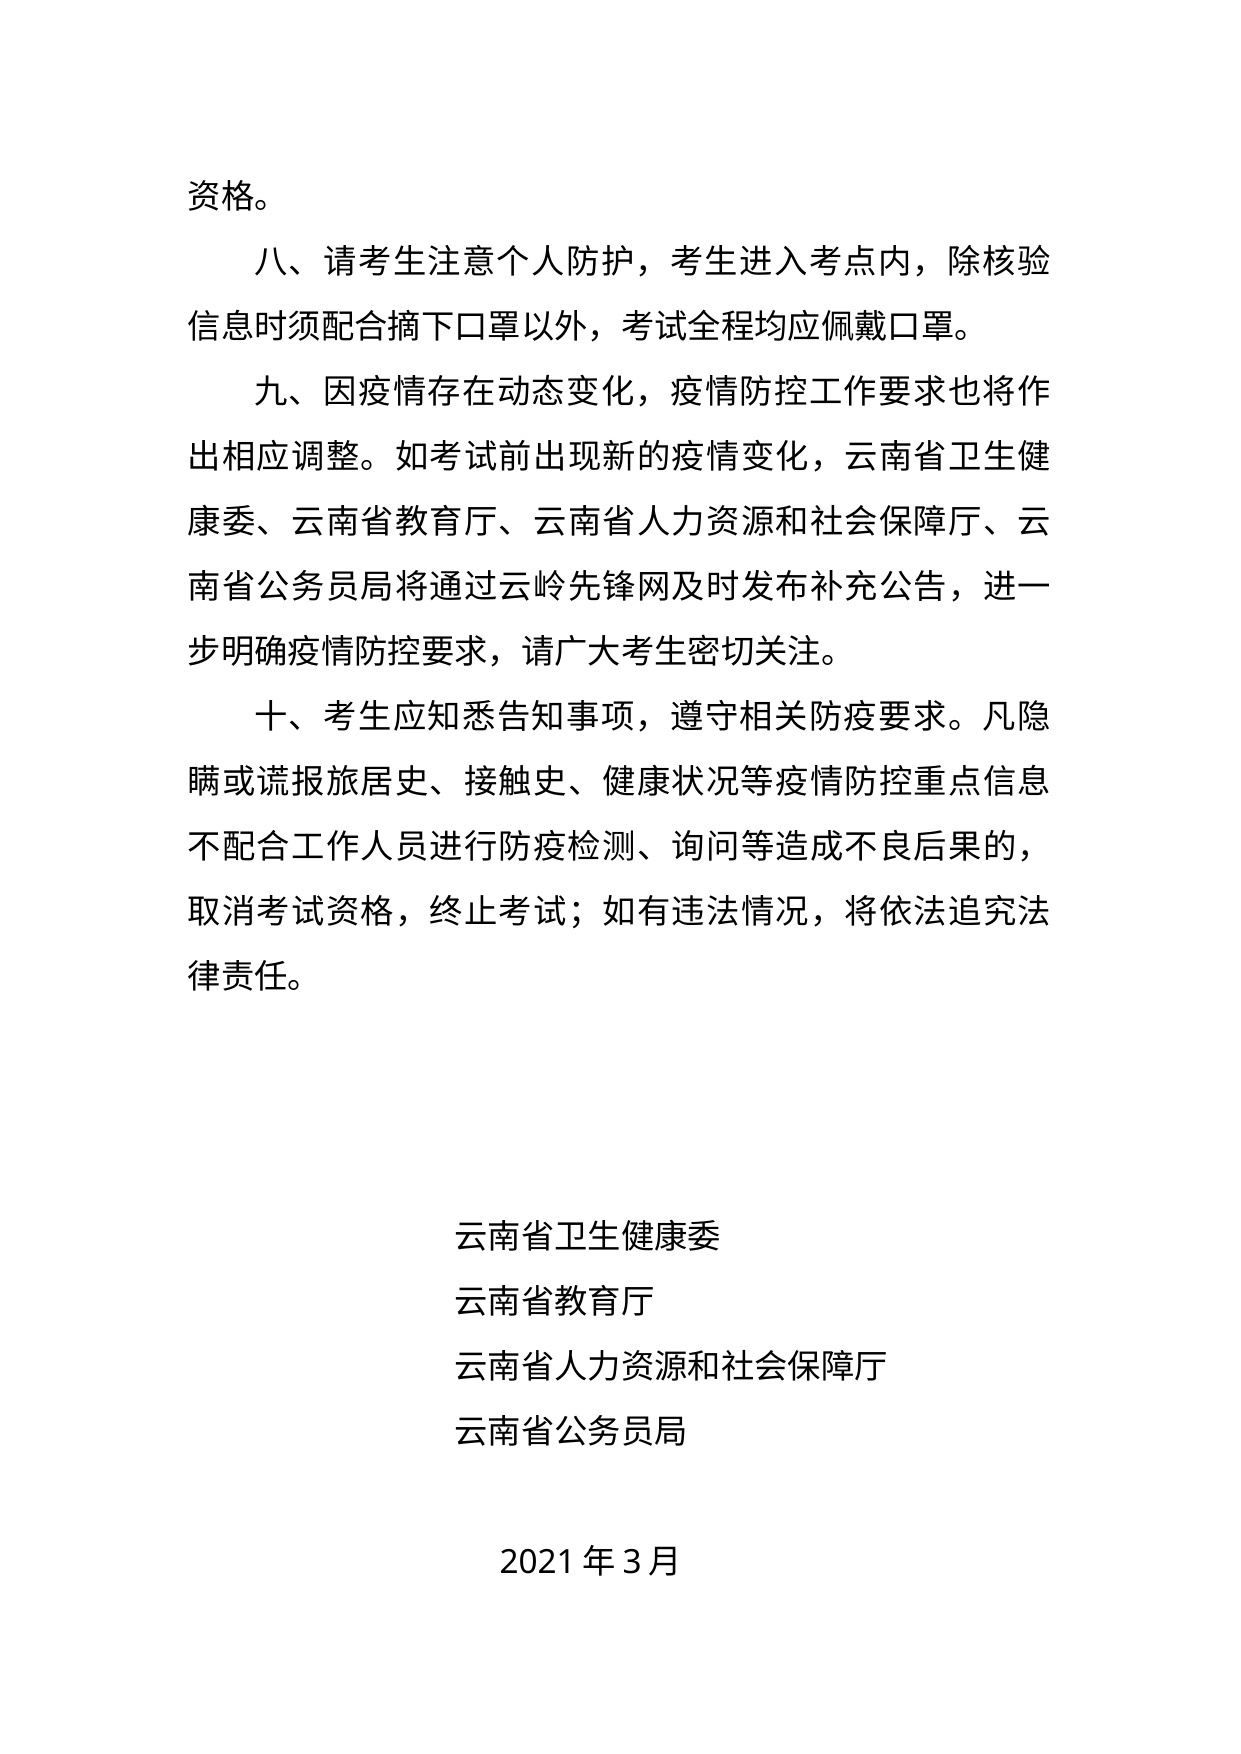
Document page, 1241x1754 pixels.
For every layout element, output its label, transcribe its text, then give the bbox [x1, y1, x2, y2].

text 云南省卫生健康委 [187, 1202, 1053, 1267]
text 九、因疫情存在动态变化，疫情防控工作要求也将作出相应调整。如考试前出现新的疫情变化，云南省卫生健康委、云南省教育厅、云南省人力资源和社会保障厅、云南省公务员局将通过云岭先锋网及时发布补充公告，进一步明确疫情防控要求，请广大考生密切关注。 [187, 357, 1053, 682]
text 2021年3月 [187, 1527, 1053, 1592]
text 云南省人力资源和社会保障厅 [187, 1332, 1053, 1397]
text 云南省公务员局 [187, 1397, 1053, 1462]
text 十、考生应知悉告知事项，遵守相关防疫要求。凡隐瞒或谎报旅居史、接触史、健康状况等疫情防控重点信息，不配合工作人员进行防疫检测、询问等造成不良后果的，取消考试资格，终止考试；如有违法情况，将依法追究法律责任。 [187, 682, 1053, 1007]
text 云南省教育厅 [187, 1267, 1053, 1332]
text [187, 162, 1053, 227]
text 八、请考生注意个人防护，考生进入考点内，除核验信息时须配合摘下口罩以外，考试全程均应佩戴口罩。 [187, 227, 1053, 357]
